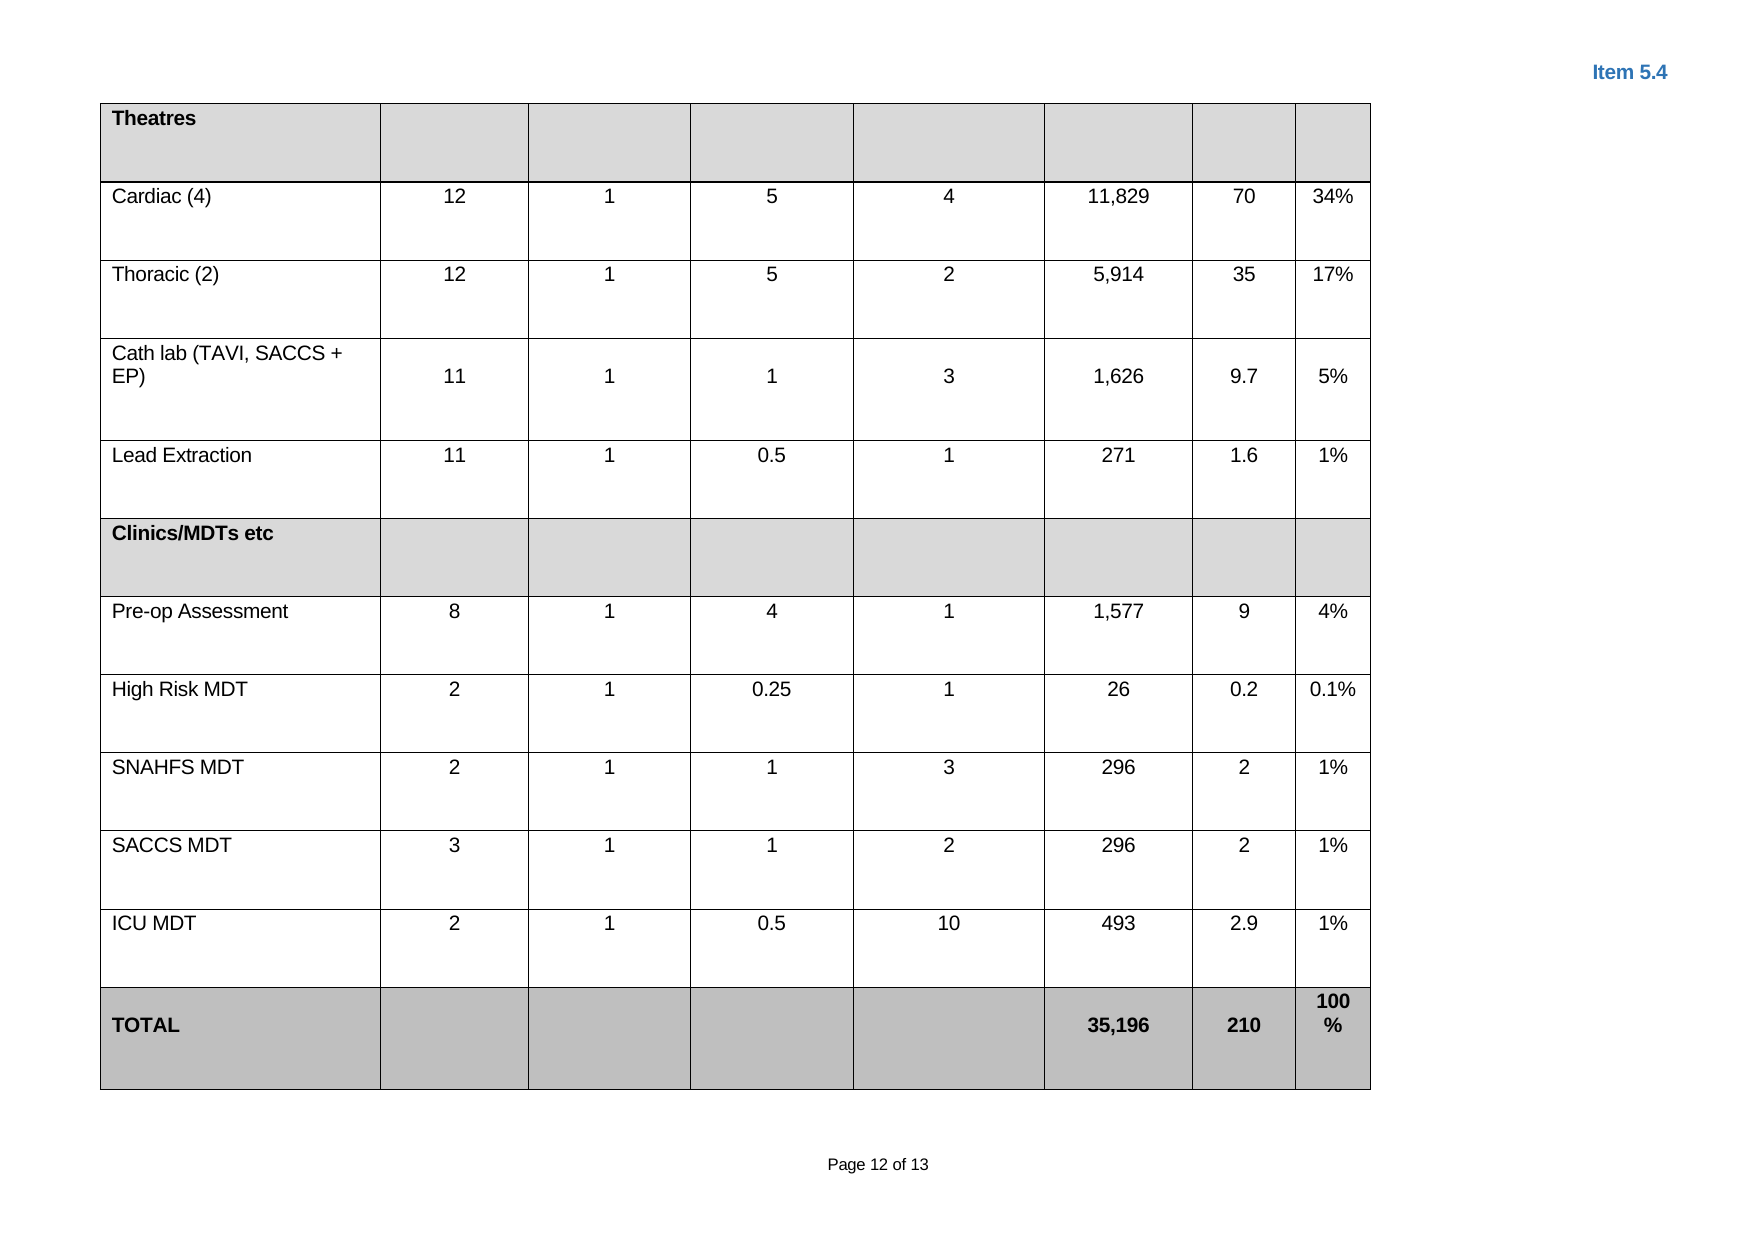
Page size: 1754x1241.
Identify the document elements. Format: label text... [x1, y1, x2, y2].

table_cell 1 [529, 441, 690, 518]
table_cell 1,626 [1045, 339, 1192, 440]
table_cell [381, 988, 528, 1089]
table_cell 1 [854, 675, 1044, 752]
table_cell 1 [529, 261, 690, 338]
table_cell 2 [1193, 753, 1295, 830]
table_cell 5,914 [1045, 261, 1192, 338]
table_cell 4% [1296, 597, 1370, 674]
table_cell 0.2 [1193, 675, 1295, 752]
table_cell 3 [854, 339, 1044, 440]
table_cell 1 [529, 753, 690, 830]
table_cell [1045, 104, 1192, 181]
table_cell 2 [381, 753, 528, 830]
table_cell 210 [1193, 988, 1295, 1089]
table_cell SACCS MDT [101, 831, 380, 908]
table_cell 1 [529, 831, 690, 908]
table_cell 1 [854, 441, 1044, 518]
table_cell [854, 104, 1044, 181]
table_cell Pre-op Assessment [101, 597, 380, 674]
table_cell Cath lab (TAVI, SACCS + EP) [101, 339, 380, 440]
table_cell [529, 988, 690, 1089]
table_cell 5 [691, 183, 853, 259]
table_cell 1% [1296, 753, 1370, 830]
table_cell 2 [1193, 831, 1295, 908]
table_cell 0.5 [691, 441, 853, 518]
table_cell 1 [691, 339, 853, 440]
table_cell [691, 104, 853, 181]
table_cell 35 [1193, 261, 1295, 338]
table_cell 4 [854, 183, 1044, 259]
table_cell 2 [854, 831, 1044, 908]
table_cell Theatres [101, 104, 380, 181]
table_cell 11 [381, 441, 528, 518]
table_cell 26 [1045, 675, 1192, 752]
table_cell 1 [529, 910, 690, 987]
table_cell [854, 988, 1044, 1089]
table_cell 17% [1296, 261, 1370, 338]
table_cell SNAHFS MDT [101, 753, 380, 830]
table_cell 35,196 [1045, 988, 1192, 1089]
table_cell Lead Extraction [101, 441, 380, 518]
table_cell [691, 519, 853, 596]
table_cell 12 [381, 261, 528, 338]
table_cell [529, 104, 690, 181]
table_cell Clinics/MDTs etc [101, 519, 380, 596]
table_cell 1 [529, 339, 690, 440]
table_cell 5% [1296, 339, 1370, 440]
table_cell 296 [1045, 753, 1192, 830]
table_cell [1193, 519, 1295, 596]
table_cell [1193, 104, 1295, 181]
table_cell Cardiac (4) [101, 183, 380, 259]
table_cell 0.5 [691, 910, 853, 987]
table_cell 1 [529, 597, 690, 674]
table_cell 0.1% [1296, 675, 1370, 752]
table_cell 1 [854, 597, 1044, 674]
table_cell TOTAL [101, 988, 380, 1089]
table_cell 0.25 [691, 675, 853, 752]
table_cell 3 [381, 831, 528, 908]
table_cell 1.6 [1193, 441, 1295, 518]
table_cell 2.9 [1193, 910, 1295, 987]
table_cell 9 [1193, 597, 1295, 674]
table_cell 1 [529, 183, 690, 259]
table_cell ICU MDT [101, 910, 380, 987]
table_cell 1 [691, 831, 853, 908]
table_cell 271 [1045, 441, 1192, 518]
table_cell 4 [691, 597, 853, 674]
table_cell [1296, 519, 1370, 596]
table_cell Thoracic (2) [101, 261, 380, 338]
table_cell 493 [1045, 910, 1192, 987]
table_cell 12 [381, 183, 528, 259]
table_cell 2 [381, 675, 528, 752]
table_cell 11 [381, 339, 528, 440]
table_cell [381, 104, 528, 181]
table_cell [1296, 104, 1370, 181]
table_cell 5 [691, 261, 853, 338]
table_cell 1,577 [1045, 597, 1192, 674]
table_cell [1045, 519, 1192, 596]
table_cell [854, 519, 1044, 596]
table_cell 70 [1193, 183, 1295, 259]
table_cell 3 [854, 753, 1044, 830]
table_cell 296 [1045, 831, 1192, 908]
table_cell 11,829 [1045, 183, 1192, 259]
table_cell 9.7 [1193, 339, 1295, 440]
table_cell [529, 519, 690, 596]
table_cell 1 [529, 675, 690, 752]
table_cell 1% [1296, 910, 1370, 987]
table_cell [691, 988, 853, 1089]
table_cell 8 [381, 597, 528, 674]
table_cell [381, 519, 528, 596]
table_cell High Risk MDT [101, 675, 380, 752]
table_cell 1 [691, 753, 853, 830]
table_cell 34% [1296, 183, 1370, 259]
table_cell 2 [854, 261, 1044, 338]
table_cell 1% [1296, 441, 1370, 518]
table_cell 1% [1296, 831, 1370, 908]
table_cell 100% [1296, 988, 1370, 1089]
table_cell 2 [381, 910, 528, 987]
table_cell 10 [854, 910, 1044, 987]
